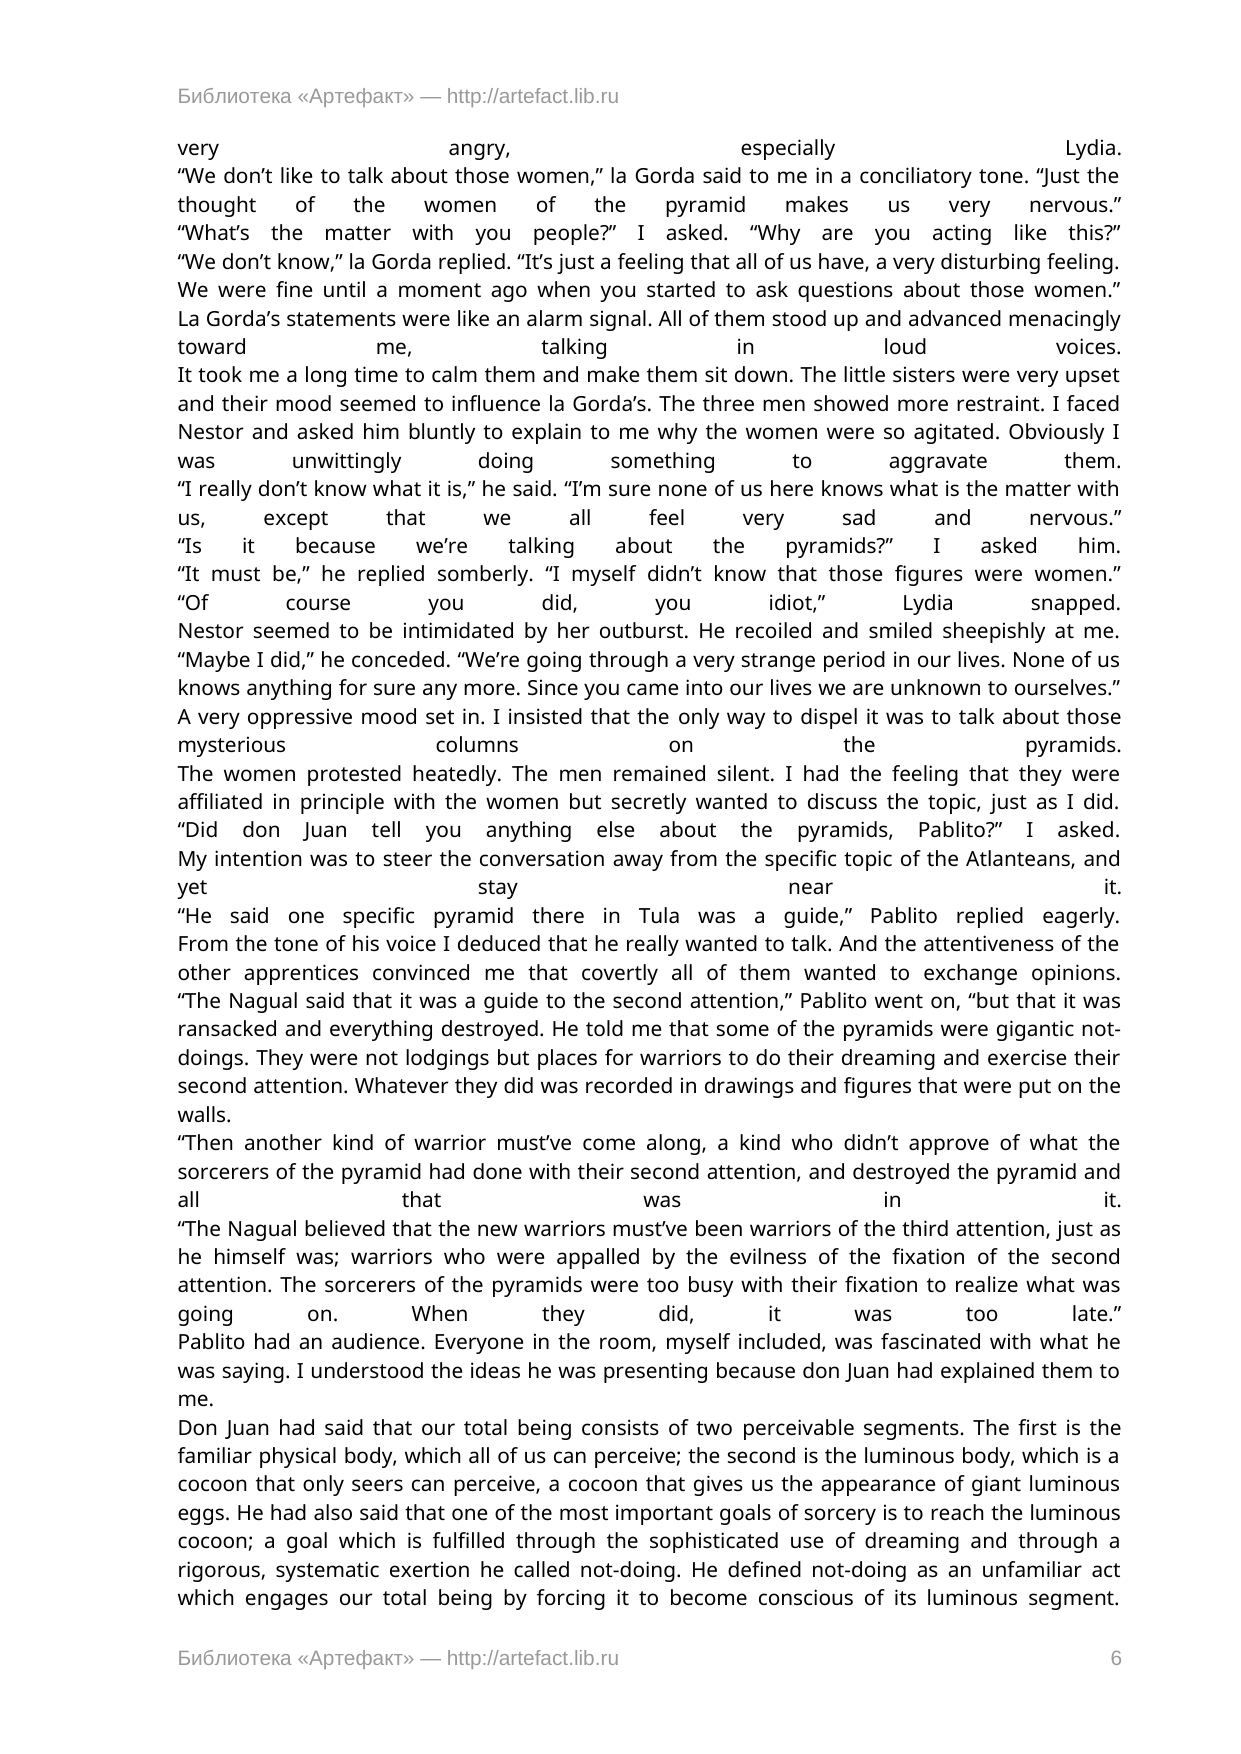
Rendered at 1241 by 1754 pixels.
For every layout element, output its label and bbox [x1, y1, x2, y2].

text [177, 133, 1122, 1612]
